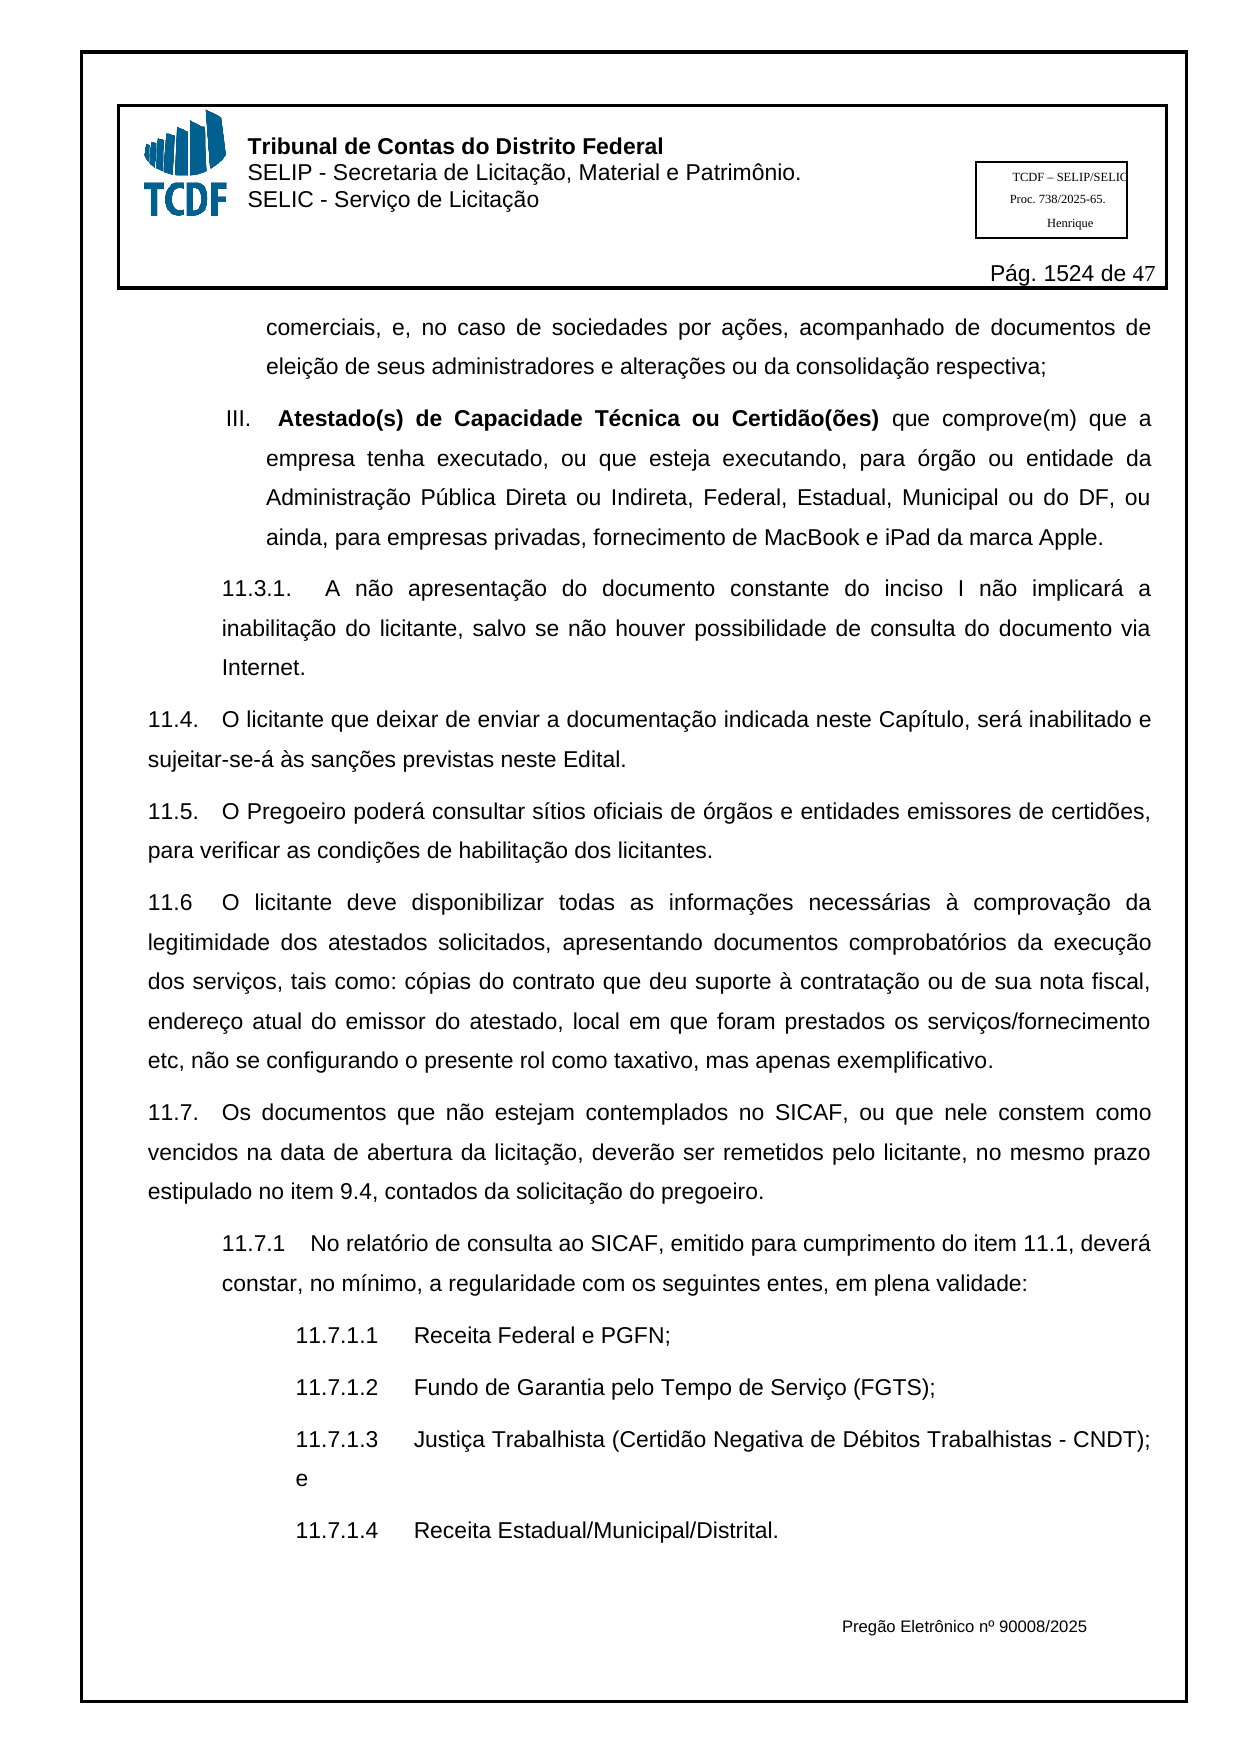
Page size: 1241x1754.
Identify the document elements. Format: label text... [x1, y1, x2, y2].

text 11.7.1.4 Receita Estadual/Municipal/Distrital. [295, 1517, 1152, 1543]
text 11.3.1. A não apresentação do documento constante do inciso I não implicará a inabilitação do licitante, salvo se não houver possibilidade de consulta do documento via Internet. [222, 575, 1152, 681]
picture [129, 107, 241, 218]
text 11.7. Os documentos que não estejam contemplados no SICAF, ou que nele constem como vencidos na data de abertura da licitação, deverão ser remetidos pelo licitante, no mesmo prazo estipulado no item 9.4, contados da solicitação do pregoeiro. [148, 1099, 1152, 1204]
text 11.5. O Pregoeiro poderá consultar sítios oficiais de órgãos e entidades emissores de certidões, para verificar as condições de habilitação dos licitantes. [148, 798, 1152, 864]
text 11.7.1.3 Justiça Trabalhista (Certidão Negativa de Débitos Trabalhistas - CNDT); e [295, 1426, 1152, 1491]
list Atestado(s) de Capacidade Técnica ou Certidão(ões) que comprove(m) que a empresa tenha executado, ou que esteja executando, para órgão ou entidade da Administração Pública Direta ou Indireta, Federal, Estadual, Municipal ou do DF, ou ainda, para empresas privadas, fornecimento de MacBook e iPad da marca Apple. [251, 405, 1152, 550]
text 11.6 O licitante deve disponibilizar todas as informações necessárias à comprovação da legitimidade dos atestados solicitados, apresentando documentos comprobatórios da execução dos serviços, tais como: cópias do contrato que deu suporte à contratação ou de sua nota fiscal, endereço atual do emissor do atestado, local em que foram prestados os serviços/fornecimento etc, não se configurando o presente rol como taxativo, mas apenas exemplificativo. [148, 889, 1152, 1073]
text 11.7.1 No relatório de consulta ao SICAF, emitido para cumprimento do item 11.1, deverá constar, no mínimo, a regularidade com os seguintes entes, em plena validade: [222, 1230, 1152, 1296]
text 11.4. O licitante que deixar de enviar a documentação indicada neste Capítulo, será inabilitado e sujeitar-se-á às sanções previstas neste Edital. [148, 706, 1152, 772]
text 11.7.1.2 Fundo de Garantia pelo Tempo de Serviço (FGTS); [295, 1373, 1152, 1400]
text 11.7.1.1 Receita Federal e PGFN; [295, 1322, 1152, 1348]
